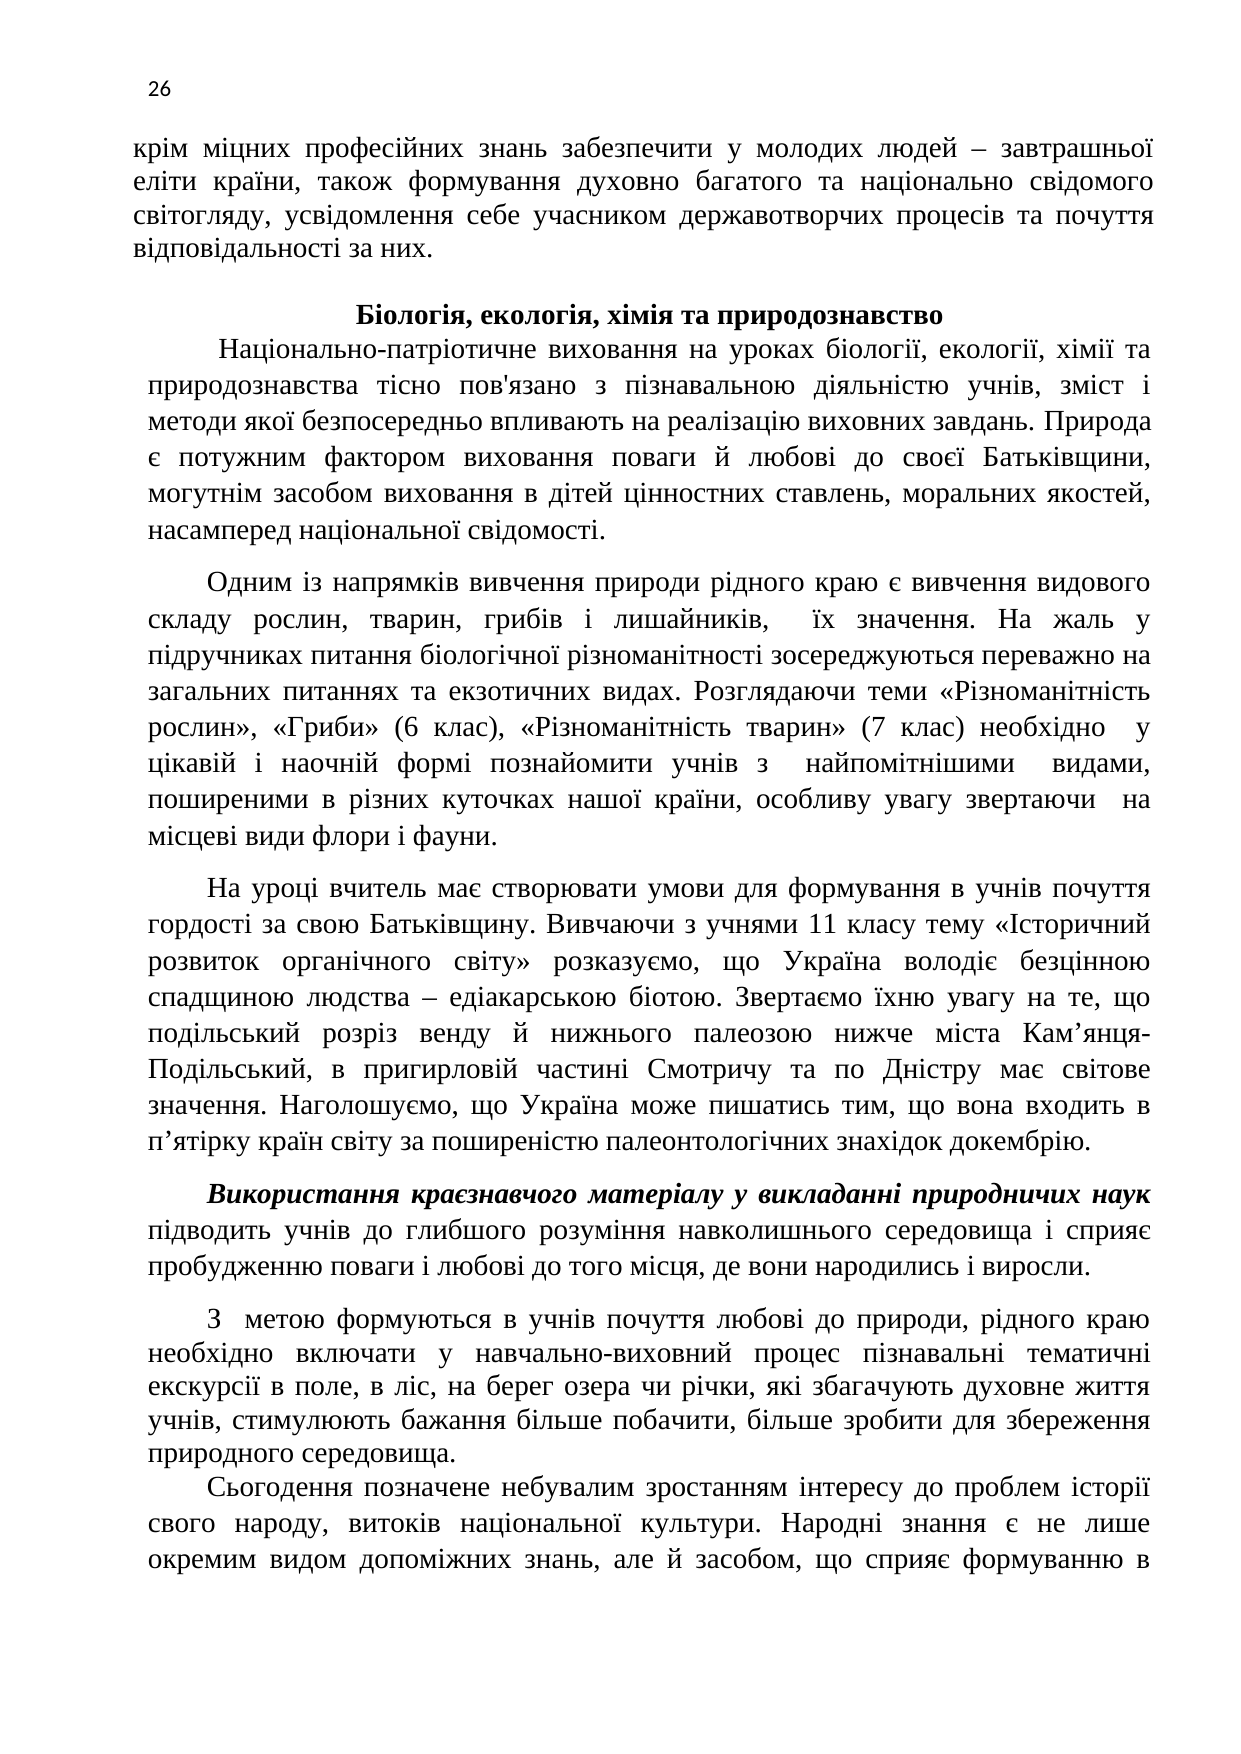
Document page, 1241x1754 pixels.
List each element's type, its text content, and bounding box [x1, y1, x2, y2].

text Біологія, екологія, хімія та природознавство [148, 297, 1152, 331]
text Використання краєзнавчого матеріалу у викладанні природничих наук підводить учнів до глибшого розуміння навколишнього середовища і сприяє пробудженню поваги і любові до того місця, де вони народились і виросли. [148, 1176, 1152, 1282]
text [148, 1469, 1152, 1575]
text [133, 130, 1154, 264]
text З метою формуються в учнів почуття любові до природи, рідного краю необхідно включати у навчально-виховний процес пізнавальні тематичні екскурсії в поле, в ліс, на берег озера чи річки, які збагачують духовне життя учнів, стимулюють бажання більше побачити, більше зробити для збереження природного середовища. [148, 1301, 1152, 1469]
text Одним із напрямків вивчення природи рідного краю є вивчення видового складу рослин, тварин, грибів і лишайників, їх значення. На жаль у підручниках питання біологічної різноманітності зосереджуються переважно на загальних питаннях та екзотичних видах. Розглядаючи теми «Різноманітність рослин», «Гриби» (6 клас), «Різноманітність тварин» (7 клас) необхідно у цікавій і наочній формі познайомити учнів з найпомітнішими видами, поширеними в різних куточках нашої країни, особливу увагу звертаючи на місцеві види флори і фауни. [148, 564, 1152, 851]
text На уроці вчитель має створювати умови для формування в учнів почуття гордості за свою Батьківщину. Вивчаючи з учнями 11 класу тему «Історичний розвиток органічного світу» розказуємо, що Україна володіє безцінною спадщиною людства – едіакарською біотою. Звертаємо їхню увагу на те, що подільський розріз венду й нижнього палеозою нижче міста Кам’янця-Подільський, в пригирловій частині Смотричу та по Дністру має світове значення. Наголошуємо, що Україна може пишатись тим, що вона входить в п’ятірку країн світу за поширеністю палеонтологічних знахідок докембрію. [148, 870, 1152, 1157]
text Національно-патріотичне виховання на уроках біології, екології, хімії та природознавства тісно пов'язано з пізнавальною діяльністю учнів, зміст і методи якої безпосередньо впливають на реалізацію виховних завдань. Природа є потужним фактором виховання поваги й любові до своєї Батьківщини, могутнім засобом виховання в дітей цінностних ставлень, моральних якостей, насамперед національної свідомості. [148, 331, 1152, 545]
